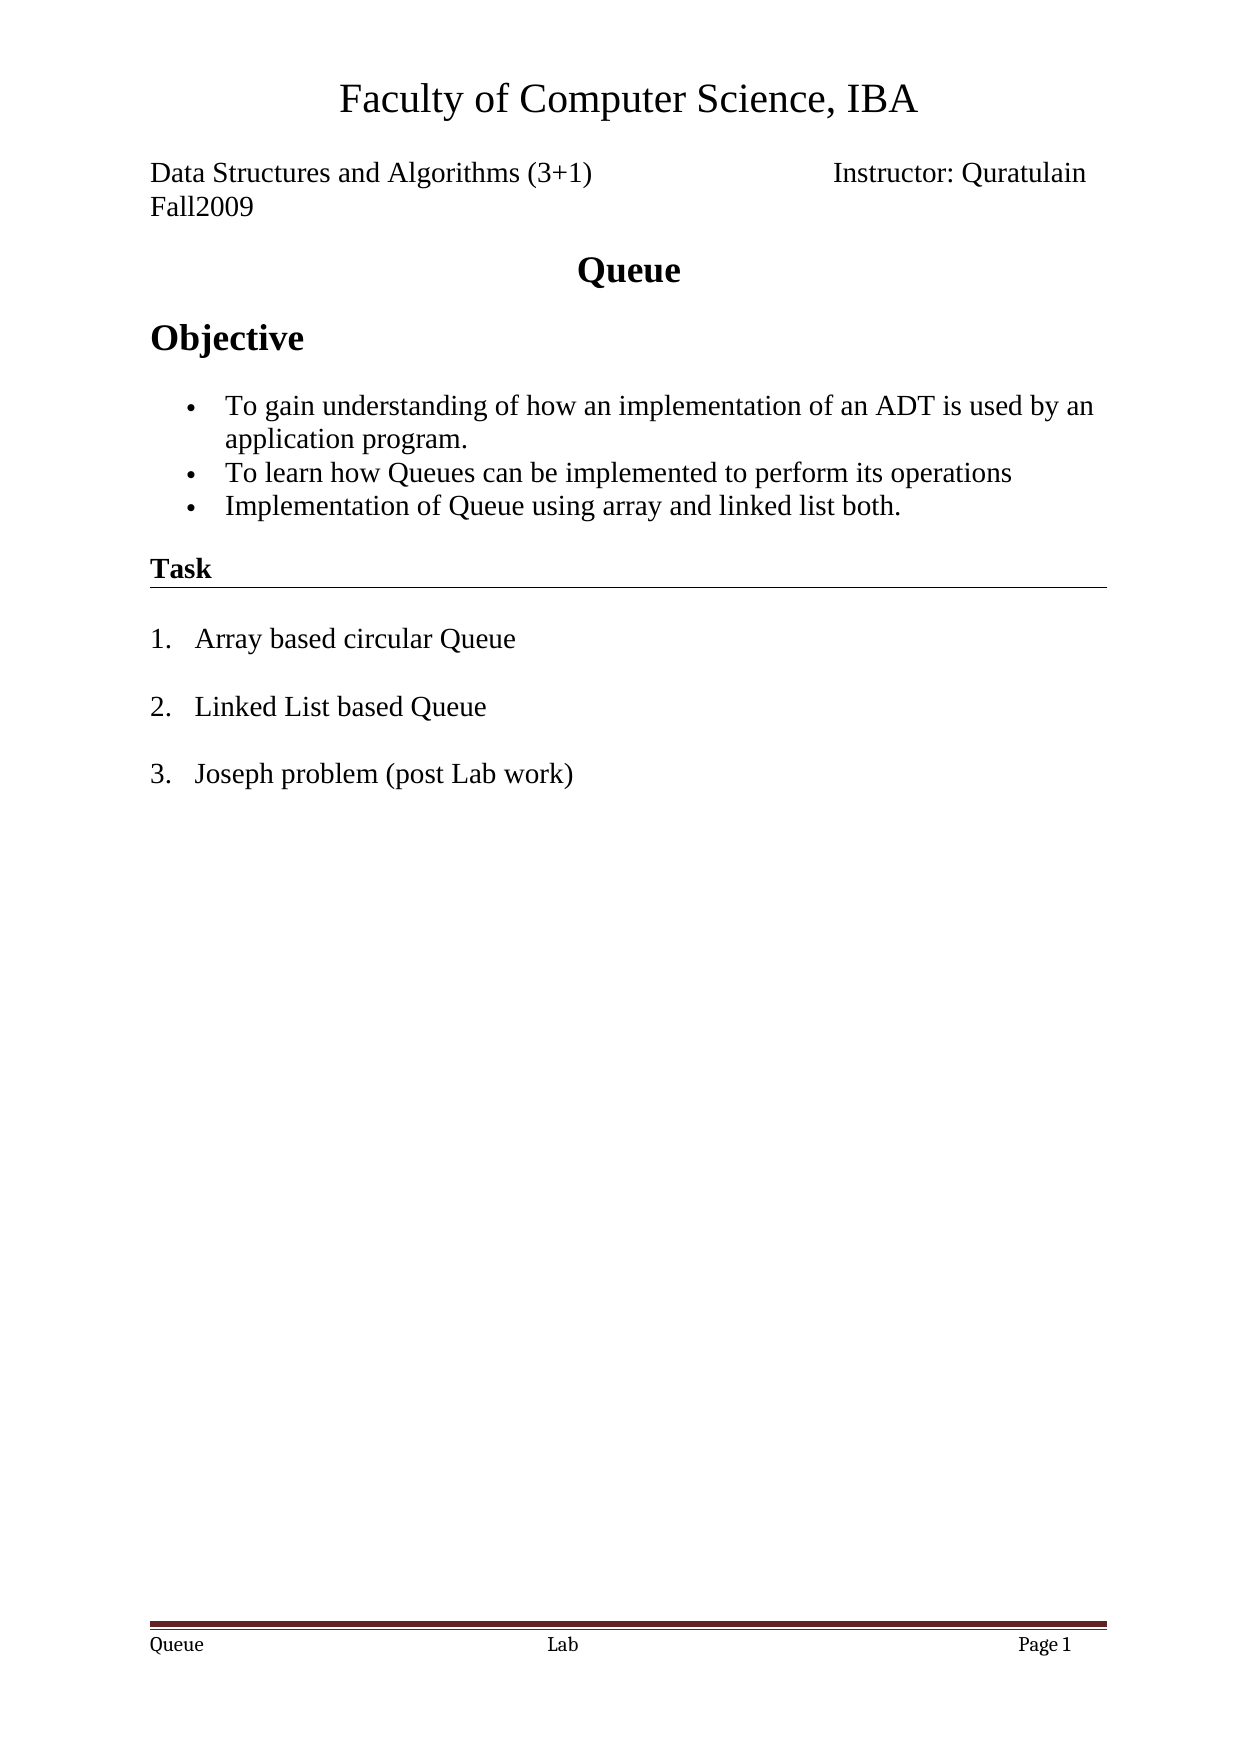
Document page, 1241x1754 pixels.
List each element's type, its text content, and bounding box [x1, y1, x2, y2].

list Implementation of Queue using array and linked list both. [187, 488, 1107, 522]
list To learn how Queues can be implemented to perform its operations [187, 455, 1107, 488]
list Array based circular Queue [150, 621, 1078, 655]
list Linked List based Queue [150, 689, 1078, 723]
list Joseph problem (post Lab work) [150, 757, 1078, 790]
list To gain understanding of how an implementation of an ADT is used by an application program. [187, 388, 1107, 455]
text Queue [150, 247, 1107, 290]
text Objective [150, 315, 1107, 358]
text Task [150, 551, 1107, 587]
